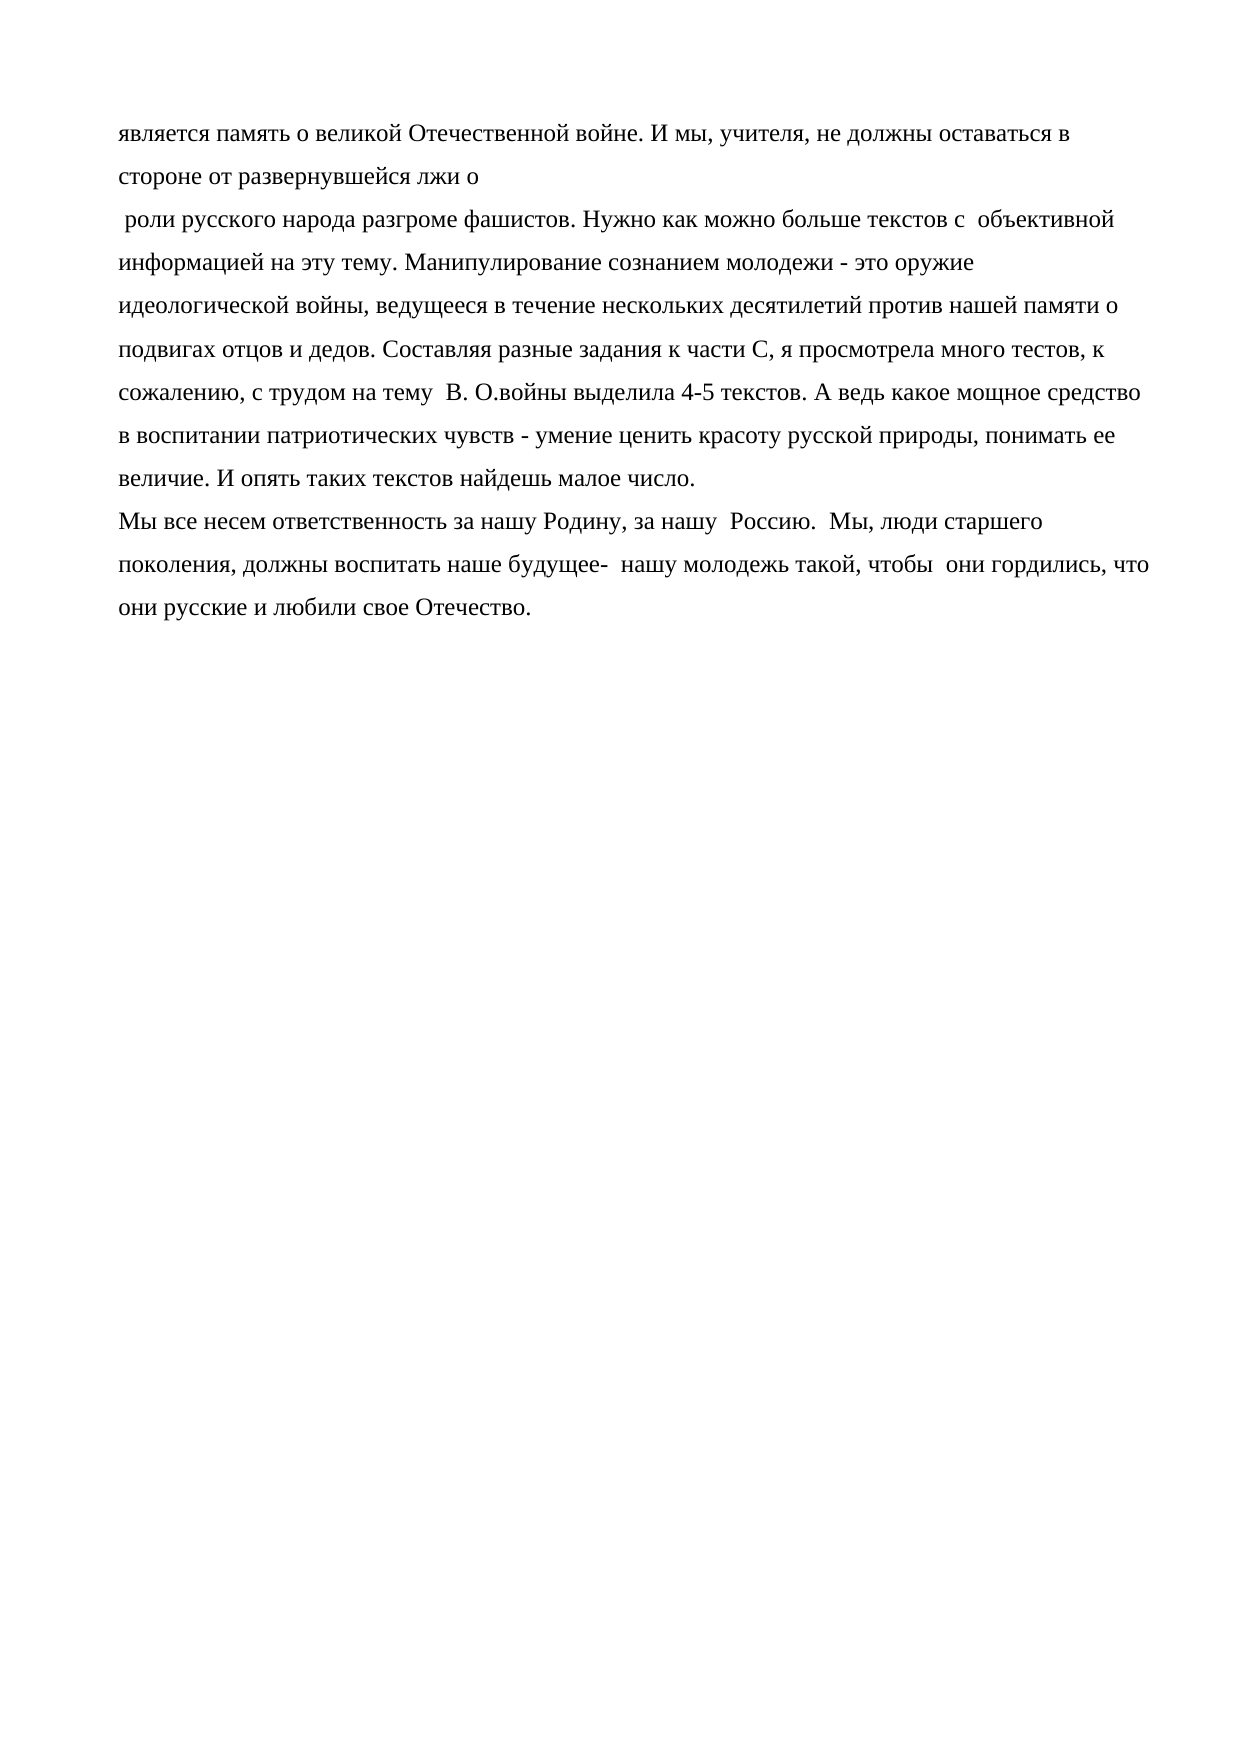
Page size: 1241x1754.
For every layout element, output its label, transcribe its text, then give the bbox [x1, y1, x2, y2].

text роли русского народа разгроме фашистов. Нужно как можно больше текстов с объективной информацией на эту тему. Манипулирование сознанием молодежи - это оружие идеологической войны, ведущееся в течение нескольких десятилетий против нашей памяти о подвигах отцов и дедов. Составляя разные задания к части С, я просмотрела много тестов, к сожалению, с трудом на тему В. О.войны выделила 4-5 текстов. А ведь какое мощное средство в воспитании патриотических чувств - умение ценить красоту русской природы, понимать ее величие. И опять таких текстов найдешь малое число. [118, 204, 1152, 492]
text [118, 118, 1152, 190]
text Мы все несем ответственность за нашу Родину, за нашу Россию. Мы, люди старшего поколения, должны воспитать наше будущее- нашу молодежь такой, чтобы они гордились, что они русские и любили свое Отечество. [118, 506, 1152, 621]
